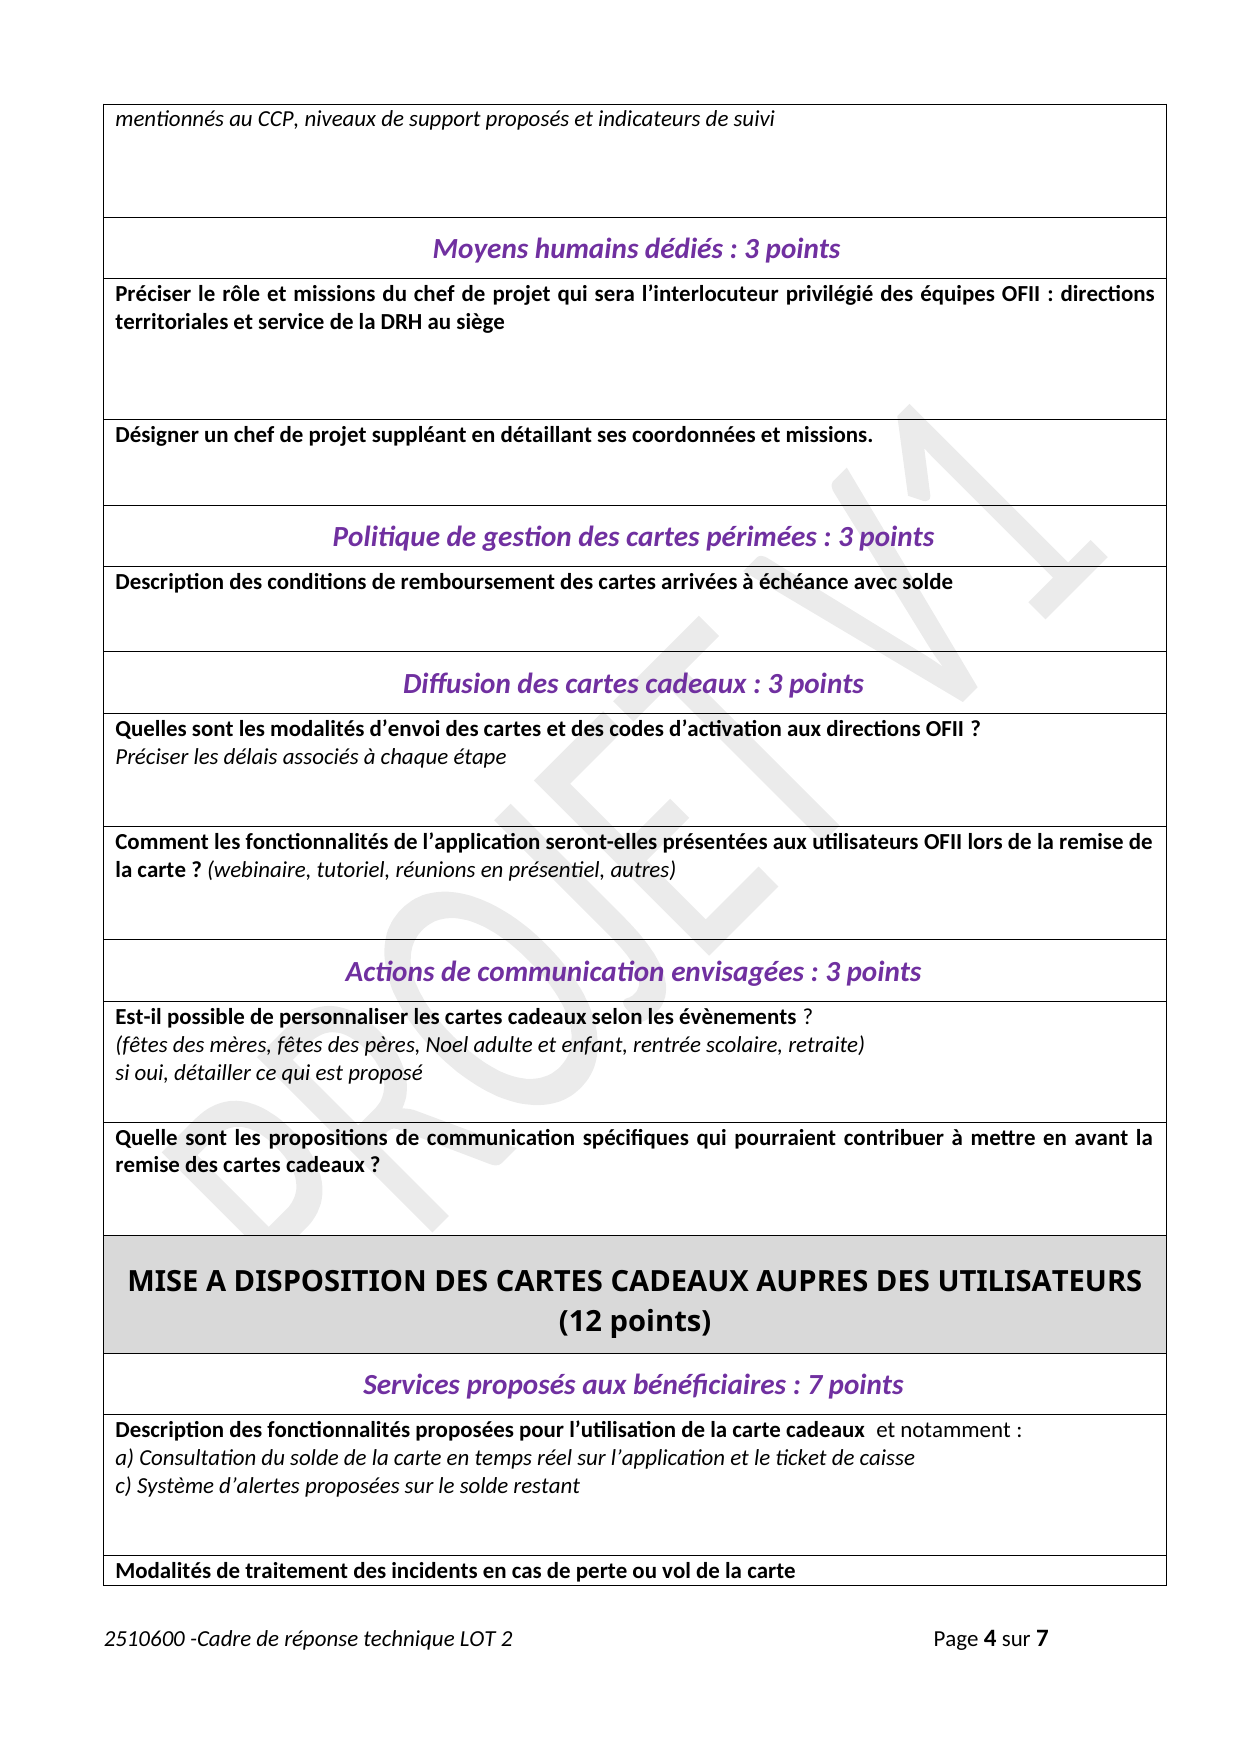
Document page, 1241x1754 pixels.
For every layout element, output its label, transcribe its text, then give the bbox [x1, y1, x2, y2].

table_cell Description des conditions de remboursement des cartes arrivées à échéance avec solde [104, 567, 1166, 651]
table_cell Désigner un chef de projet suppléant en détaillant ses coordonnées et missions. [104, 420, 1166, 504]
table_cell Est-il possible de personnaliser les cartes cadeaux selon les évènements ? (fêtes des mères, fêtes des pères, Noel adulte et enfant, rentrée scolaire, retraite) si oui, détailler ce qui est proposé [104, 1002, 1166, 1122]
table_cell Services proposés aux bénéficiaires : 7 points [104, 1354, 1166, 1414]
table_cell MISE A DISPOSITION DES CARTES CADEAUX AUPRES DES UTILISATEURS (12 points) [104, 1236, 1166, 1353]
table_cell Description des fonctionnalités proposées pour l’utilisation de la carte cadeaux et notamment : a) Consultation du solde de la carte en temps réel sur l’application et le ticket de caisse c) Système d’alertes proposées sur le solde restant [104, 1415, 1166, 1555]
table_cell Moyens humains dédiés : 3 points [104, 218, 1166, 278]
table_cell Quelle sont les propositions de communication spécifiques qui pourraient contribuer à mettre en avant la remise des cartes cadeaux ? [104, 1123, 1166, 1235]
table_cell Comment les fonctionnalités de l’application seront-elles présentées aux utilisateurs OFII lors de la remise de la carte ? (webinaire, tutoriel, réunions en présentiel, autres) [104, 827, 1166, 939]
table_cell Diffusion des cartes cadeaux : 3 points [104, 652, 1166, 713]
table_cell Politique de gestion des cartes périmées : 3 points [104, 506, 1166, 566]
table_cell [104, 105, 1166, 217]
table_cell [104, 1556, 1166, 1584]
table_cell Actions de communication envisagées : 3 points [104, 940, 1166, 1001]
table_cell Quelles sont les modalités d’envoi des cartes et des codes d’activation aux directions OFII ? Préciser les délais associés à chaque étape [104, 714, 1166, 826]
table_cell Préciser le rôle et missions du chef de projet qui sera l’interlocuteur privilégié des équipes OFII : directions territoriales et service de la DRH au siège [104, 279, 1166, 419]
